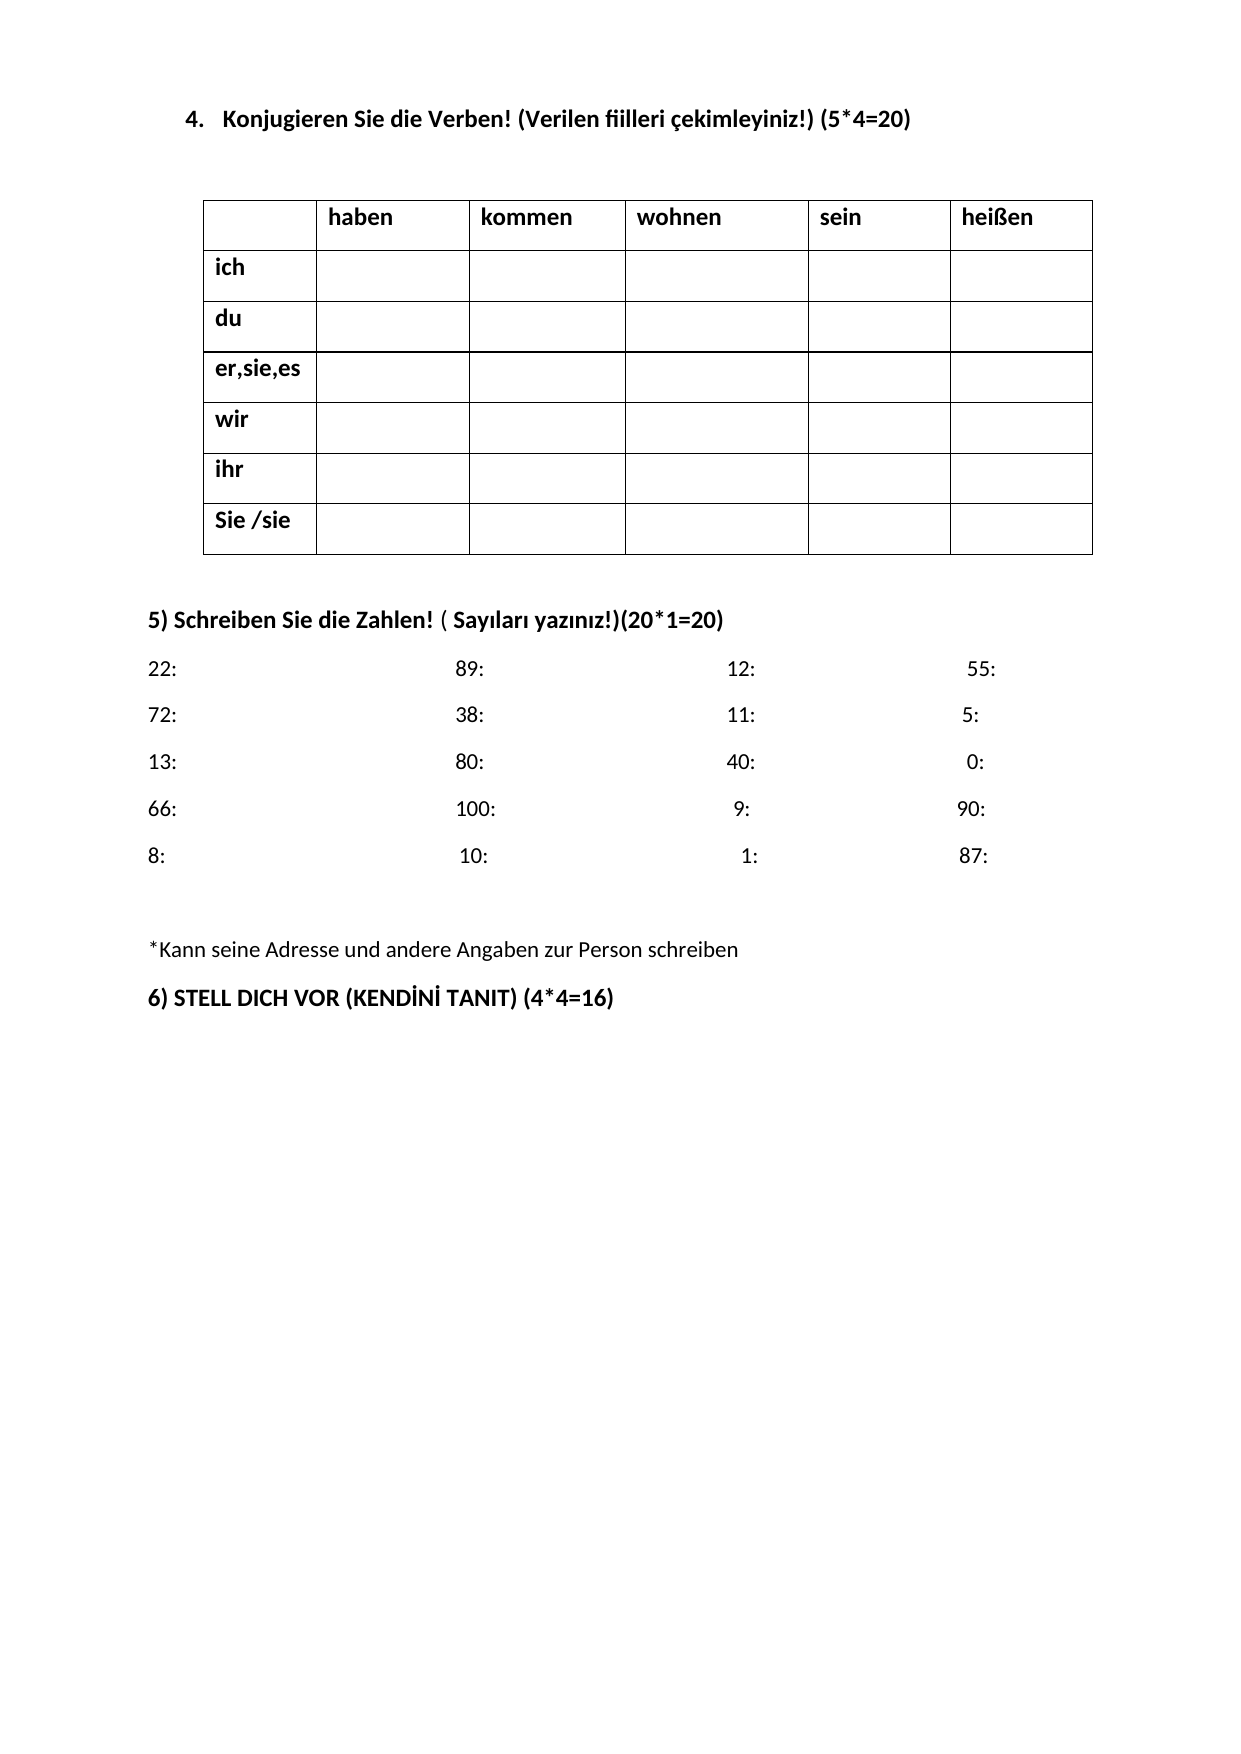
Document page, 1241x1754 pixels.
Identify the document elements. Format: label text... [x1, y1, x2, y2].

text 66: 100: 9: 90: [148, 794, 1093, 822]
table_cell [470, 251, 625, 301]
table_cell [626, 504, 808, 553]
table_cell [951, 504, 1092, 553]
table_cell [317, 353, 469, 402]
table_header wohnen [626, 201, 808, 250]
table_cell [317, 302, 469, 351]
table_cell [809, 403, 950, 452]
table_cell [317, 251, 469, 301]
table_cell [626, 251, 808, 301]
table_cell [470, 353, 625, 402]
table_cell [951, 454, 1092, 503]
table_header sein [809, 201, 950, 250]
table_cell du [204, 302, 316, 351]
text 6) STELL DICH VOR (KENDİNİ TANIT) (4*4=16) [148, 982, 1093, 1012]
table_cell [317, 454, 469, 503]
table_cell er,sie,es [204, 353, 316, 402]
table_cell [317, 504, 469, 553]
table_cell [951, 302, 1092, 351]
table_cell [809, 302, 950, 351]
table_cell wir [204, 403, 316, 452]
table_cell [951, 403, 1092, 452]
text *Kann seine Adresse und andere Angaben zur Person schreiben [148, 935, 1093, 963]
table_cell [470, 454, 625, 503]
table_cell [951, 251, 1092, 301]
table_cell [470, 302, 625, 351]
table_cell [809, 454, 950, 503]
table_cell [626, 302, 808, 351]
table_cell Sie /sie [204, 504, 316, 553]
text 13: 80: 40: 0: [148, 747, 1093, 776]
table_header [204, 201, 316, 250]
text 5) Schreiben Sie die Zahlen! ( Sayıları yazınız!)(20*1=20) [148, 604, 1093, 635]
text 72: 38: 11: 5: [148, 701, 1093, 729]
table_cell ihr [204, 454, 316, 503]
text 8: 10: 1: 87: [148, 841, 1093, 869]
table_cell [626, 454, 808, 503]
table_cell [317, 403, 469, 452]
table_cell [626, 353, 808, 402]
table_cell [470, 504, 625, 553]
table_cell [809, 504, 950, 553]
table_cell [470, 403, 625, 452]
table_header haben [317, 201, 469, 250]
table_cell [626, 403, 808, 452]
text 22: 89: 12: 55: [148, 654, 1093, 682]
table_header kommen [470, 201, 625, 250]
table_cell [809, 251, 950, 301]
table_header heißen [951, 201, 1092, 250]
table_cell [809, 353, 950, 402]
table_cell [951, 353, 1092, 402]
table_cell ich [204, 251, 316, 301]
list Konjugieren Sie die Verben! (Verilen fiilleri çekimleyiniz!) (5*4=20) [185, 103, 1093, 134]
